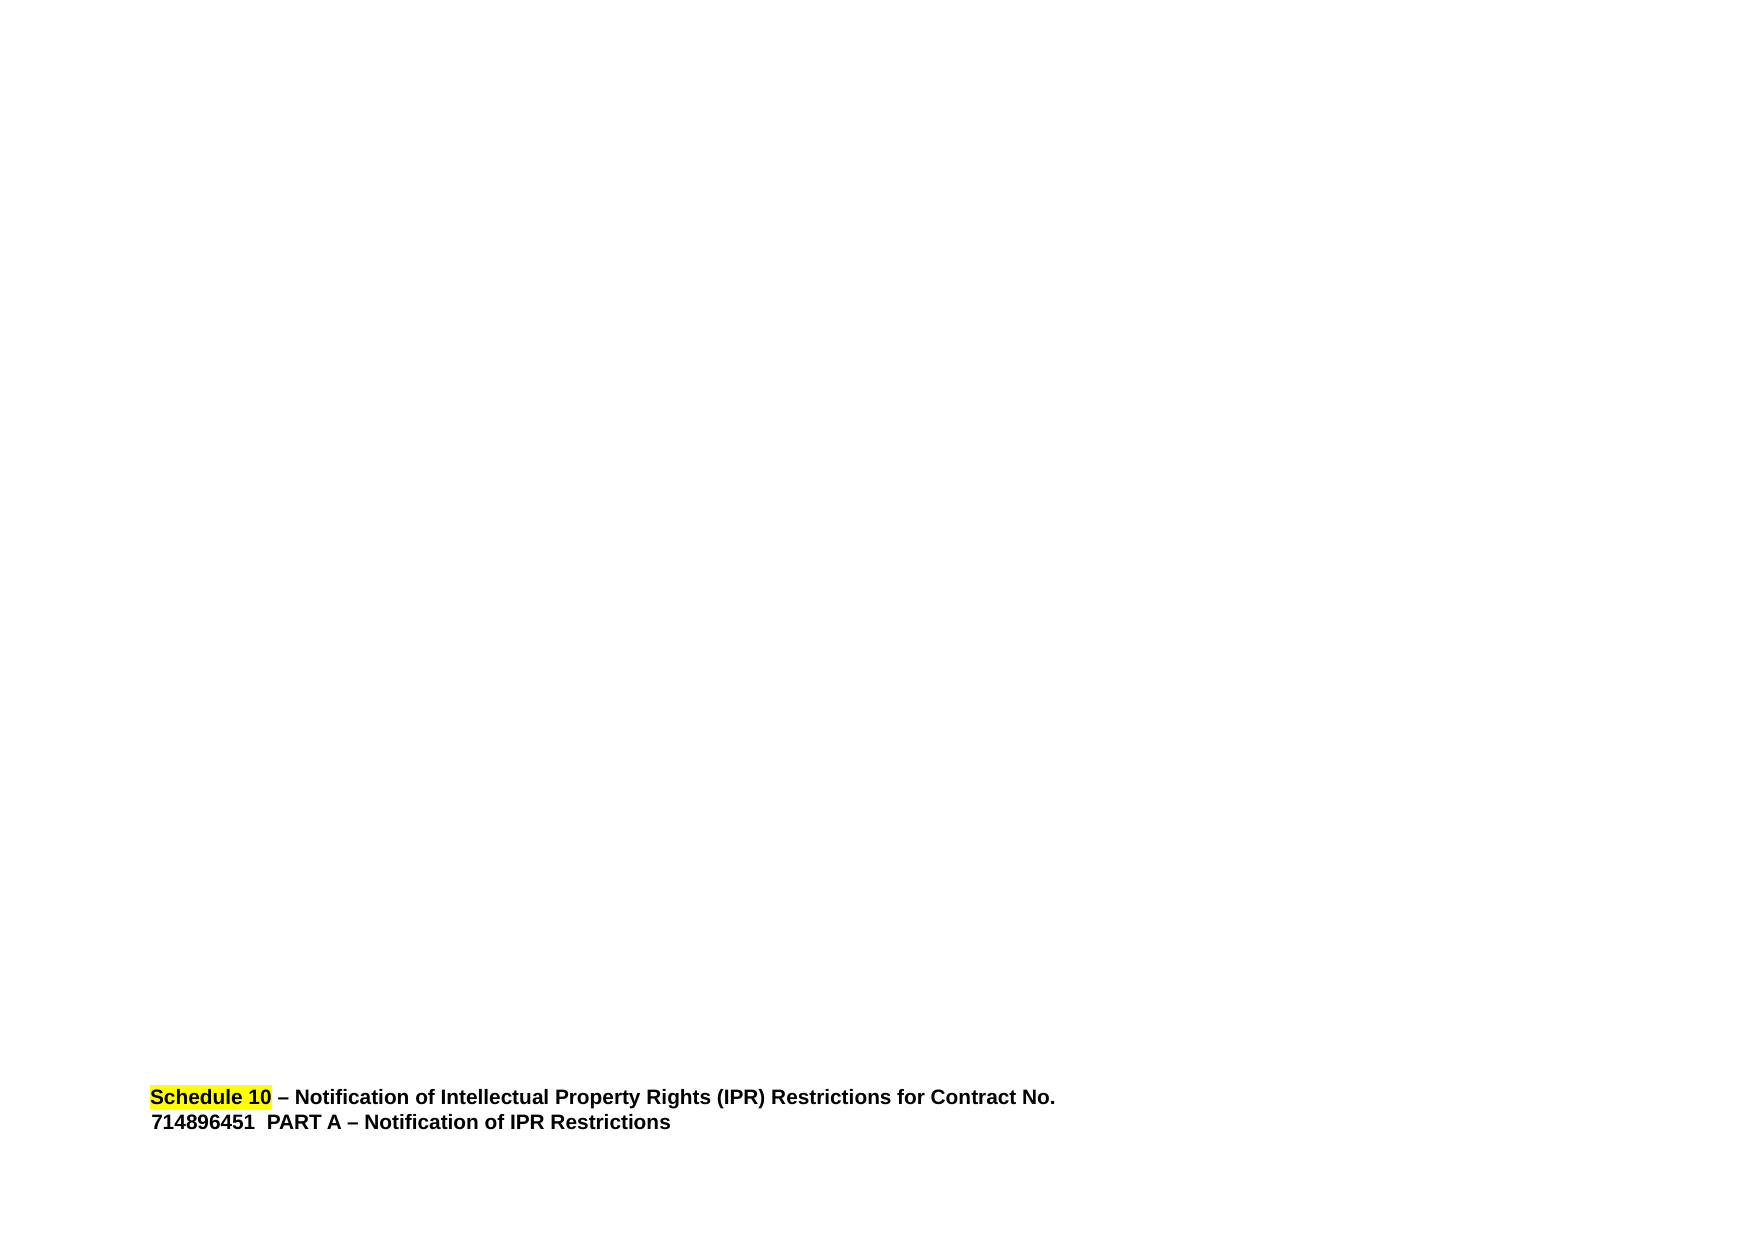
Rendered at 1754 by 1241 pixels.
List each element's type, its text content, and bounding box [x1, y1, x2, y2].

text Schedule 10 – Notification of Intellectual Property Rights (IPR) Restrictions for Contract No. 714896451 PART A – Notification of IPR Restrictions [150, 1085, 1124, 1134]
